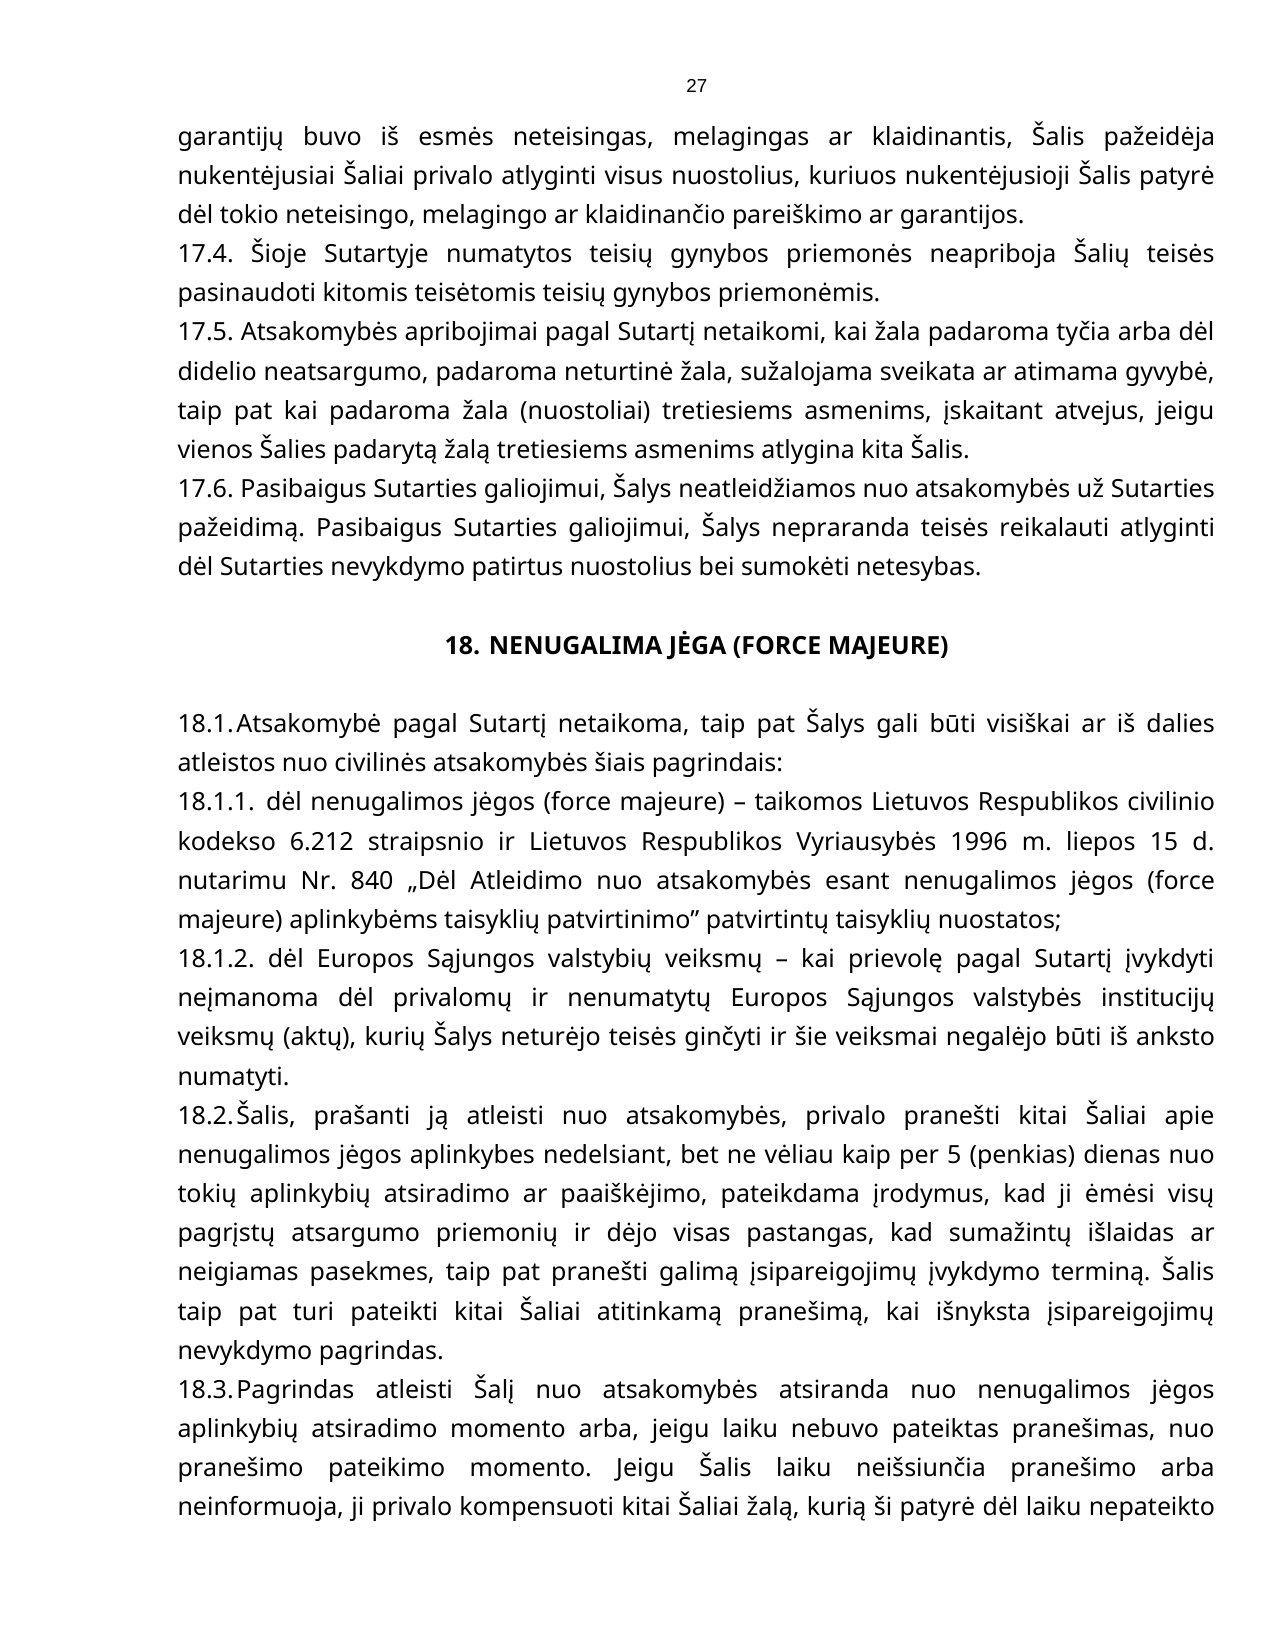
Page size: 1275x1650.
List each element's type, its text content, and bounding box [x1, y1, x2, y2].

text 18.1.2. dėl Europos Sąjungos valstybių veiksmų – kai prievolę pagal Sutartį įvykdyti neįmanoma dėl privalomų ir nenumatytų Europos Sąjungos valstybės institucijų veiksmų (aktų), kurių Šalys neturėjo teisės ginčyti ir šie veiksmai negalėjo būti iš anksto numatyti. [177, 941, 1216, 1092]
text 18. Nenugalima jėga (FORCE MAJEURE) [177, 627, 1216, 661]
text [177, 1371, 1216, 1523]
text 18.2. Šalis, prašanti ją atleisti nuo atsakomybės, privalo pranešti kitai Šaliai apie nenugalimos jėgos aplinkybes nedelsiant, bet ne vėliau kaip per 5 (penkias) dienas nuo tokių aplinkybių atsiradimo ar paaiškėjimo, pateikdama įrodymus, kad ji ėmėsi visų pagrįstų atsargumo priemonių ir dėjo visas pastangas, kad sumažintų išlaidas ar neigiamas pasekmes, taip pat pranešti galimą įsipareigojimų įvykdymo terminą. Šalis taip pat turi pateikti kitai Šaliai atitinkamą pranešimą, kai išnyksta įsipareigojimų nevykdymo pagrindas. [177, 1097, 1216, 1366]
text 18.1.1. dėl nenugalimos jėgos (force majeure) – taikomos Lietuvos Respublikos civilinio kodekso 6.212 straipsnio ir Lietuvos Respublikos Vyriausybės 1996 m. liepos 15 d. nutarimu Nr. 840 „Dėl Atleidimo nuo atsakomybės esant nenugalimos jėgos (force majeure) aplinkybėms taisyklių patvirtinimo” patvirtintų taisyklių nuostatos; [177, 784, 1216, 936]
text 17.4. Šioje Sutartyje numatytos teisių gynybos priemonės neapriboja Šalių teisės pasinaudoti kitomis teisėtomis teisių gynybos priemonėmis. [177, 236, 1216, 309]
text 17.5. Atsakomybės apribojimai pagal Sutartį netaikomi, kai žala padaroma tyčia arba dėl didelio neatsargumo, padaroma neturtinė žala, sužalojama sveikata ar atimama gyvybė, taip pat kai padaroma žala (nuostoliai) tretiesiems asmenims, įskaitant atvejus, jeigu vienos Šalies padarytą žalą tretiesiems asmenims atlygina kita Šalis. [177, 314, 1216, 466]
text 18.1. Atsakomybė pagal Sutartį netaikoma, taip pat Šalys gali būti visiškai ar iš dalies atleistos nuo civilinės atsakomybės šiais pagrindais: [177, 706, 1216, 779]
text 17.6. Pasibaigus Sutarties galiojimui, Šalys neatleidžiamos nuo atsakomybės už Sutarties pažeidimą. Pasibaigus Sutarties galiojimui, Šalys nepraranda teisės reikalauti atlyginti dėl Sutarties nevykdymo patirtus nuostolius bei sumokėti netesybas. [177, 471, 1216, 583]
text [177, 118, 1216, 231]
